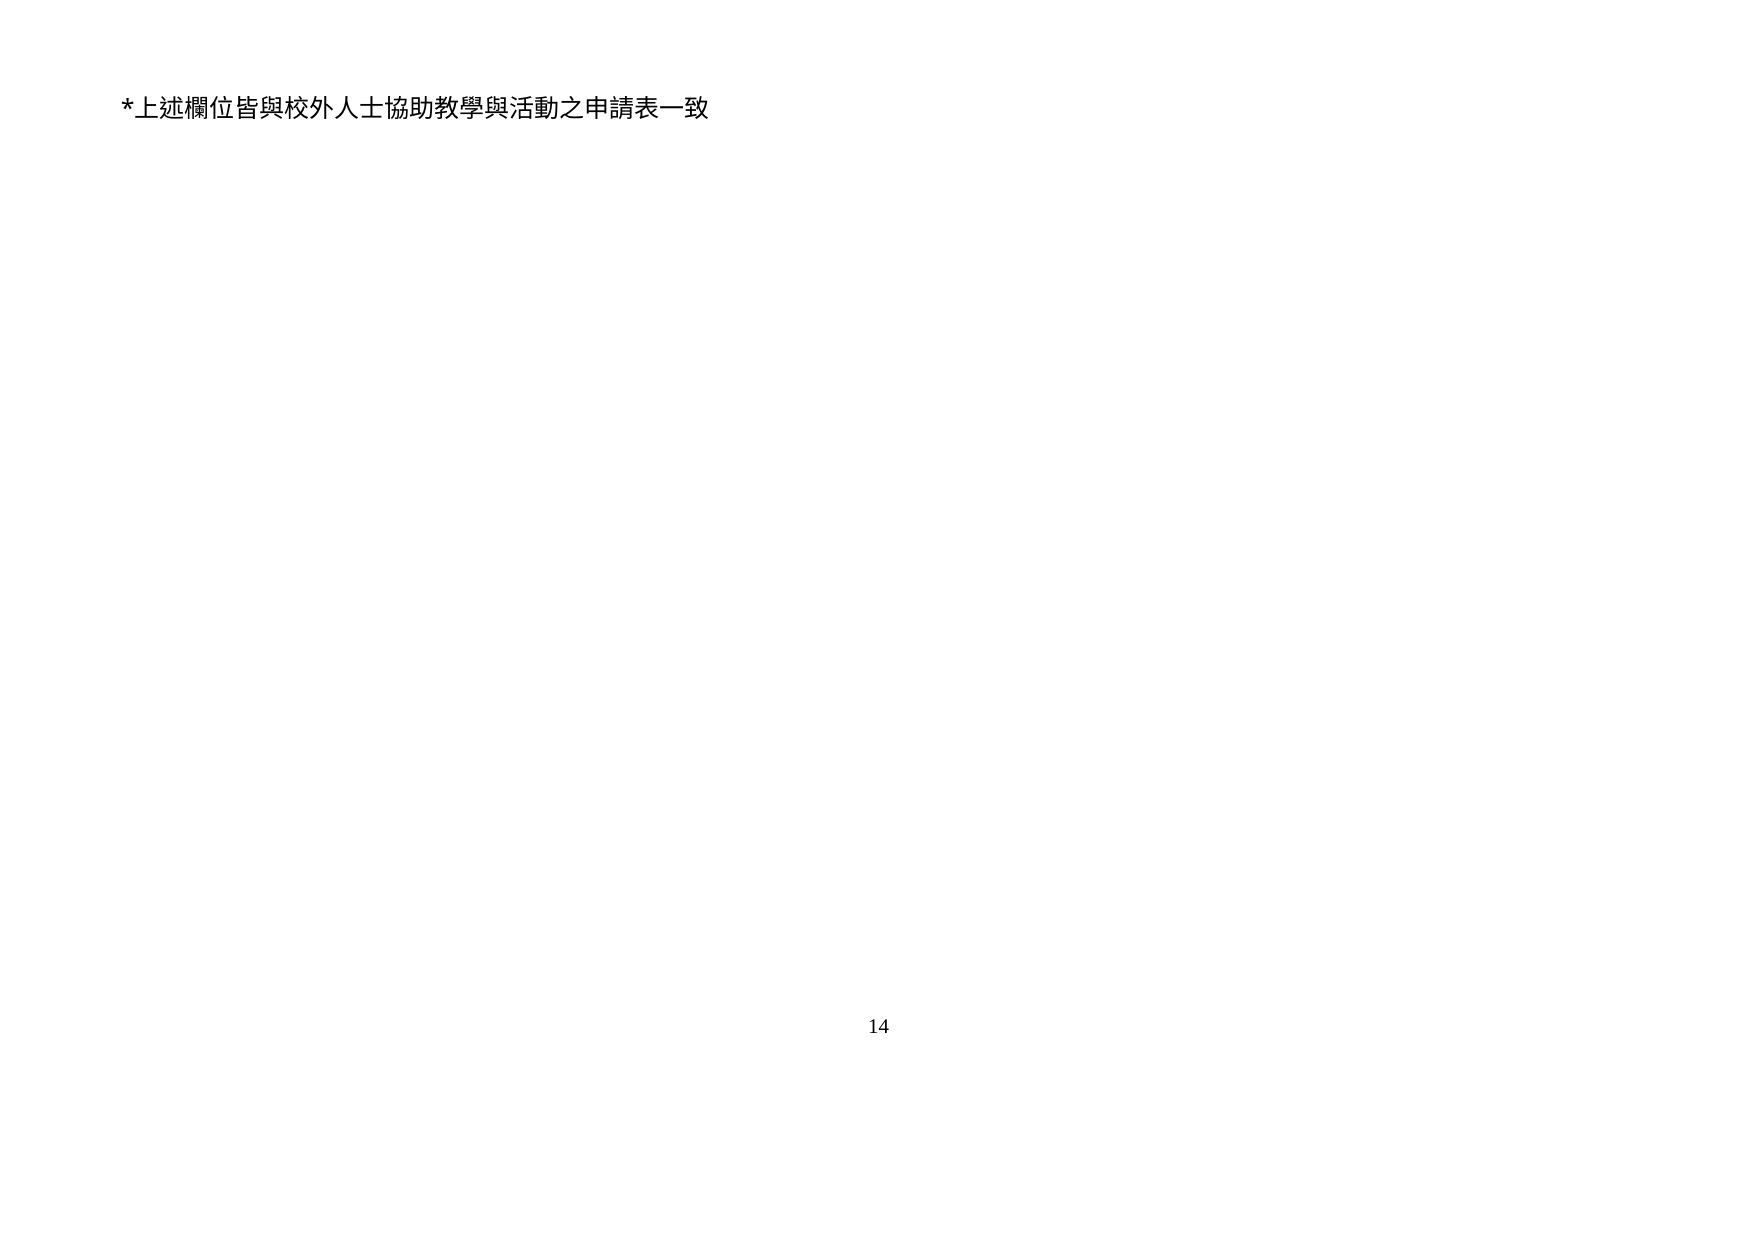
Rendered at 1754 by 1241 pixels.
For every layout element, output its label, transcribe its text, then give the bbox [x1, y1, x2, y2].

text *上述欄位皆與校外人士協助教學與活動之申請表一致 [118, 89, 1636, 125]
